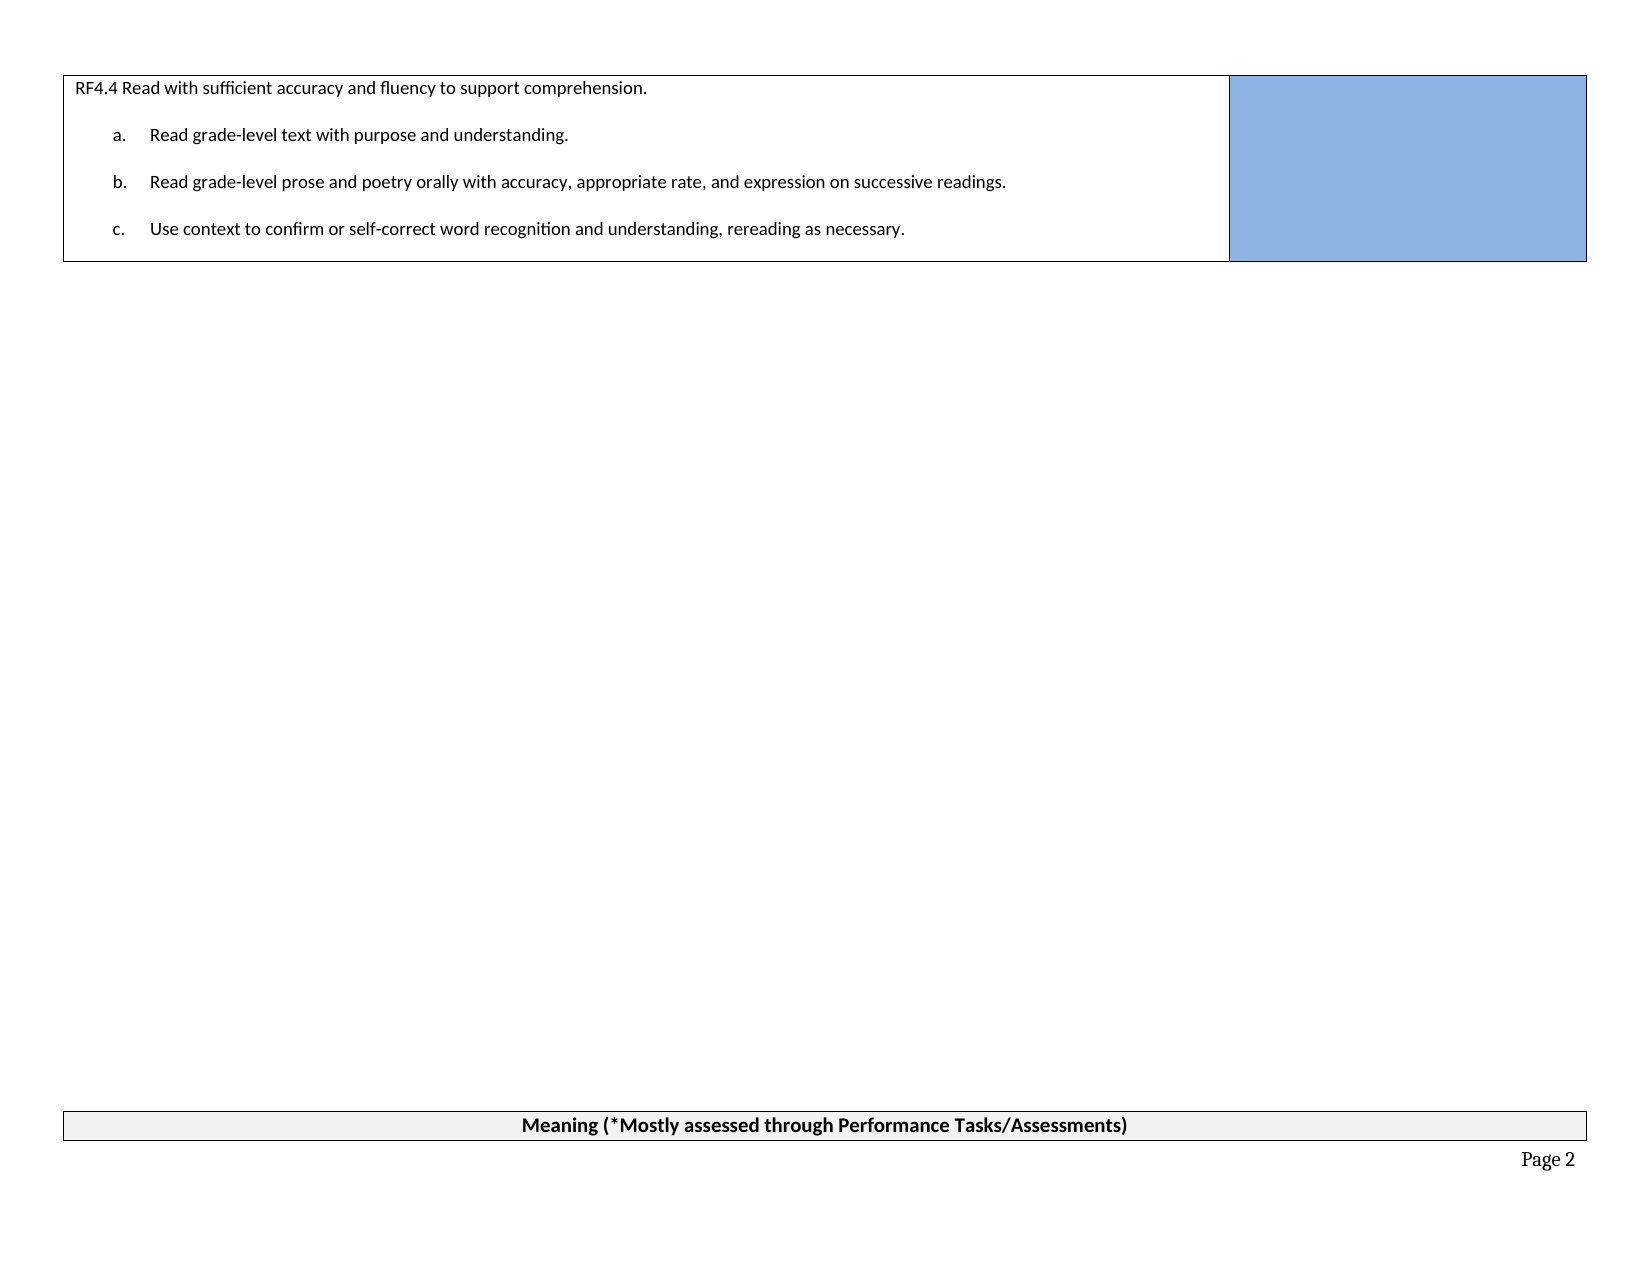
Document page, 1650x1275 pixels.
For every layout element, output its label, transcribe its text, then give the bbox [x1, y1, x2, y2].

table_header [1230, 76, 1586, 261]
table_header Meaning (*Mostly assessed through Performance Tasks/Assessments) [64, 1112, 1586, 1140]
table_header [64, 76, 1229, 261]
